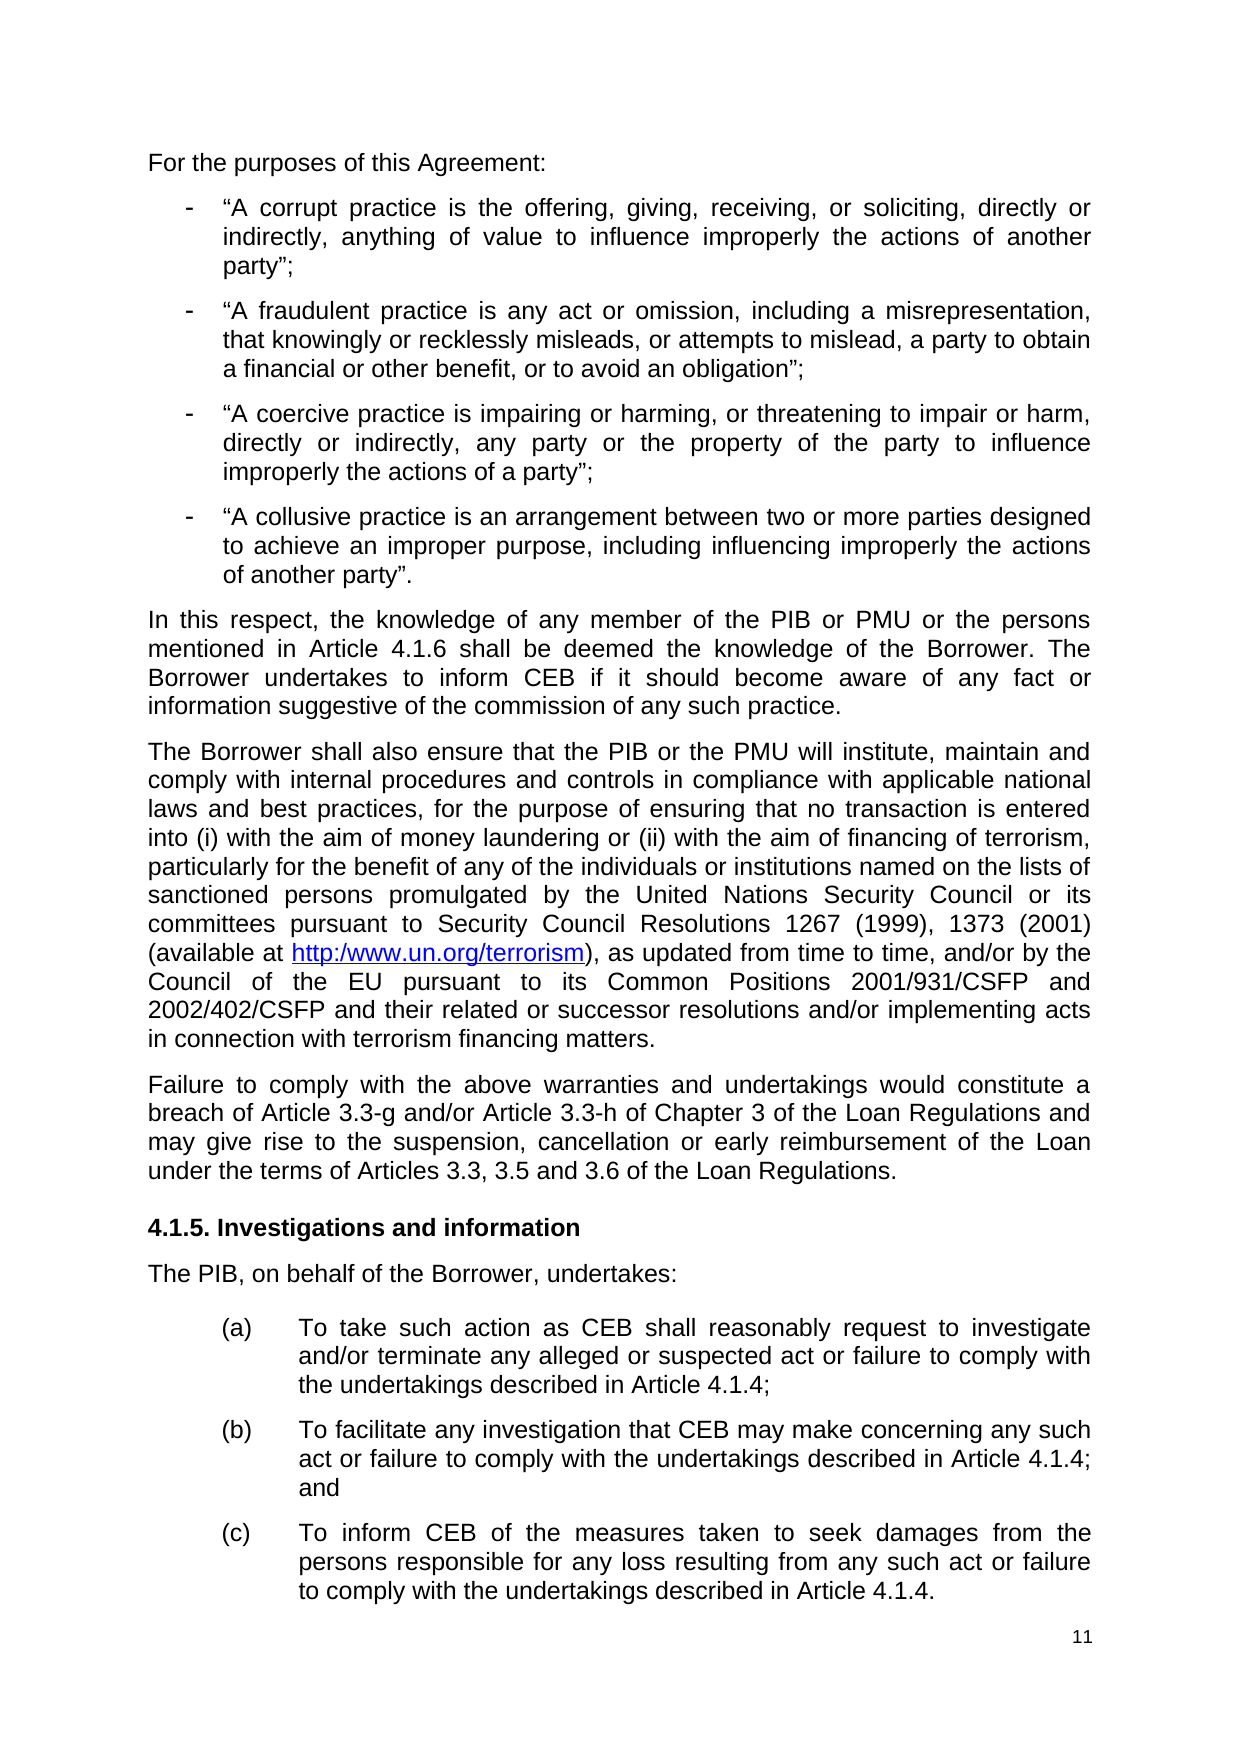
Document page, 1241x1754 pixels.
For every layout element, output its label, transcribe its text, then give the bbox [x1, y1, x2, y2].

list “A collusive practice is an arrangement between two or more parties designed to achieve an improper purpose, including influencing improperly the actions of another party”. [185, 502, 1093, 588]
list To take such action as CEB shall reasonably request to investigate and/or terminate any alleged or suspected act or failure to comply with the undertakings described in Article 4.1.4; [221, 1313, 1093, 1399]
text 4.1.5. Investigations and information [148, 1213, 1093, 1242]
list To inform CEB of the measures taken to seek damages from the persons responsible for any loss resulting from any such act or failure to comply with the undertakings described in Article 4.1.4. [221, 1518, 1093, 1605]
text The Borrower shall also ensure that the PIB or the PMU will institute, maintain and comply with internal procedures and controls in compliance with applicable national laws and best practices, for the purpose of ensuring that no transaction is entered into (i) with the aim of money laundering or (ii) with the aim of financing of terrorism, particularly for the benefit of any of the individuals or institutions named on the lists of sanctioned persons promulgated by the United Nations Security Council or its committees pursuant to Security Council Resolutions 1267 (1999), 1373 (2001) (available at http:/www.un.org/terrorism), as updated from time to time, and/or by the Council of the EU pursuant to its Common Positions 2001/931/CSFP and 2002/402/CSFP and their related or successor resolutions and/or implementing acts in connection with terrorism financing matters. [148, 737, 1093, 1053]
text The PIB, on behalf of the Borrower, undertakes: [148, 1259, 1093, 1288]
list To facilitate any investigation that CEB may make concerning any such act or failure to comply with the undertakings described in Article 4.1.4; and [221, 1416, 1093, 1502]
text In this respect, the knowledge of any member of the PIB or PMU or the persons mentioned in Article 4.1.6 shall be deemed the knowledge of the Borrower. The Borrower undertakes to inform CEB if it should become aware of any fact or information suggestive of the commission of any such practice. [148, 605, 1093, 720]
list “A fraudulent practice is any act or omission, including a misrepresentation, that knowingly or recklessly misleads, or attempts to mislead, a party to obtain a financial or other benefit, or to avoid an obligation”; [185, 296, 1093, 382]
list “A coercive practice is impairing or harming, or threatening to impair or harm, directly or indirectly, any party or the property of the party to influence improperly the actions of a party”; [185, 399, 1093, 485]
text For the purposes of this Agreement: [148, 148, 1093, 176]
text Failure to comply with the above warranties and undertakings would constitute a breach of Article 3.3-g and/or Article 3.3-h of Chapter 3 of the Loan Regulations and may give rise to the suspension, cancellation or early reimbursement of the Loan under the terms of Articles 3.3, 3.5 and 3.6 of the Loan Regulations. [148, 1070, 1093, 1185]
list “A corrupt practice is the offering, giving, receiving, or soliciting, directly or indirectly, anything of value to influence improperly the actions of another party”; [185, 193, 1093, 279]
